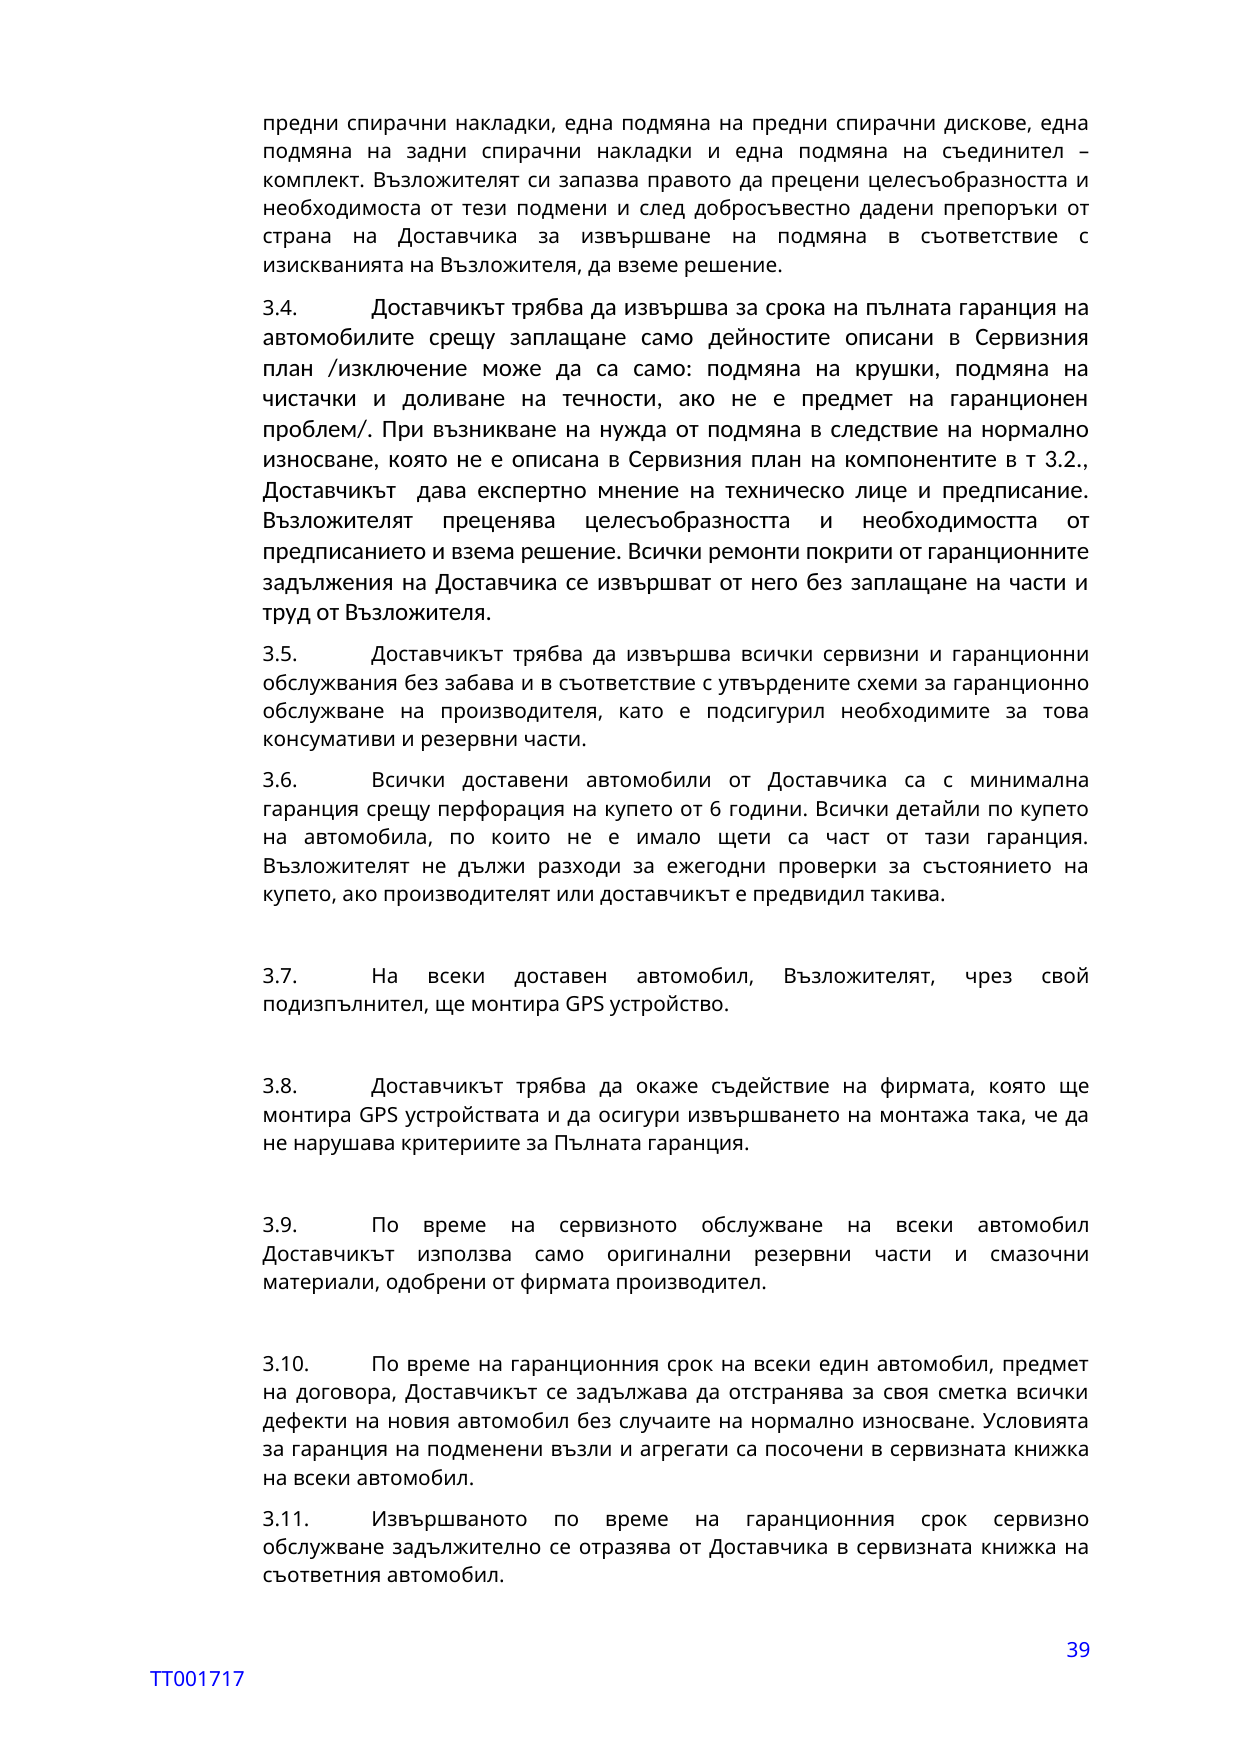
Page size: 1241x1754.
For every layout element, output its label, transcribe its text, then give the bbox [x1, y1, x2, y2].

text 3.10. По време на гаранционния срок на всеки един автомобил, предмет на договора, Доставчикът се задължава да отстранява за своя сметка всички дефекти на новия автомобил без случаите на нормално износване. Условията за гаранция на подменени възли и агрегати са посочени в сервизната книжка на всеки автомобил. [262, 1349, 1090, 1491]
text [262, 108, 1090, 278]
text 3.7. На всеки доставен автомобил, Възложителят, чрез свой подизпълнител, ще монтира GPS устройство. [262, 961, 1090, 1018]
text 3.8. Доставчикът трябва да окаже съдействие на фирмата, която ще монтира GPS устройствата и да осигури извършването на монтажа така, че да не нарушава критериите за Пълната гаранция. [262, 1071, 1090, 1157]
text 3.6. Всички доставени автомобили от Доставчика са с минимална гаранция срещу перфорация на купето от 6 години. Всички детайли по купето на автомобила, по които не е имало щети са част от тази гаранция. Възложителят не дължи разходи за ежегодни проверки за състоянието на купето, ако производителят или доставчикът е предвидил такива. [262, 766, 1090, 908]
text 3.4. Доставчикът трябва да извършва за срока на пълната гаранция на автомобилите срещу заплащане само дейностите описани в Сервизния план /изключение може да са само: подмяна на крушки, подмяна на чистачки и доливане на течности, ако не е предмет на гаранционен проблем/. При възникване на нужда от подмяна в следствие на нормално износване, която не е описана в Сервизния план на компонентите в т 3.2., Доставчикът дава експертно мнение на техническо лице и предписание. Възложителят преценява целесъобразността и необходимостта от предписанието и взема решение. Всички ремонти покрити от гаранционните задължения на Доставчика се извършват от него без заплащане на части и труд от Възложителя. [262, 291, 1090, 627]
text 3.9. По време на сервизното обслужване на всеки автомобил Доставчикът използва само оригинални резервни части и смазочни материали, одобрени от фирмата производител. [262, 1210, 1090, 1296]
text 3.11. Извършваното по време на гаранционния срок сервизно обслужване задължително се отразява от Доставчика в сервизната книжка на съответния автомобил. [262, 1504, 1090, 1589]
text 3.5. Доставчикът трябва да извършва всички сервизни и гаранционни обслужвания без забава и в съответствие с утвърдените схеми за гаранционно обслужване на производителя, като е подсигурил необходимите за това консумативи и резервни части. [262, 639, 1090, 753]
